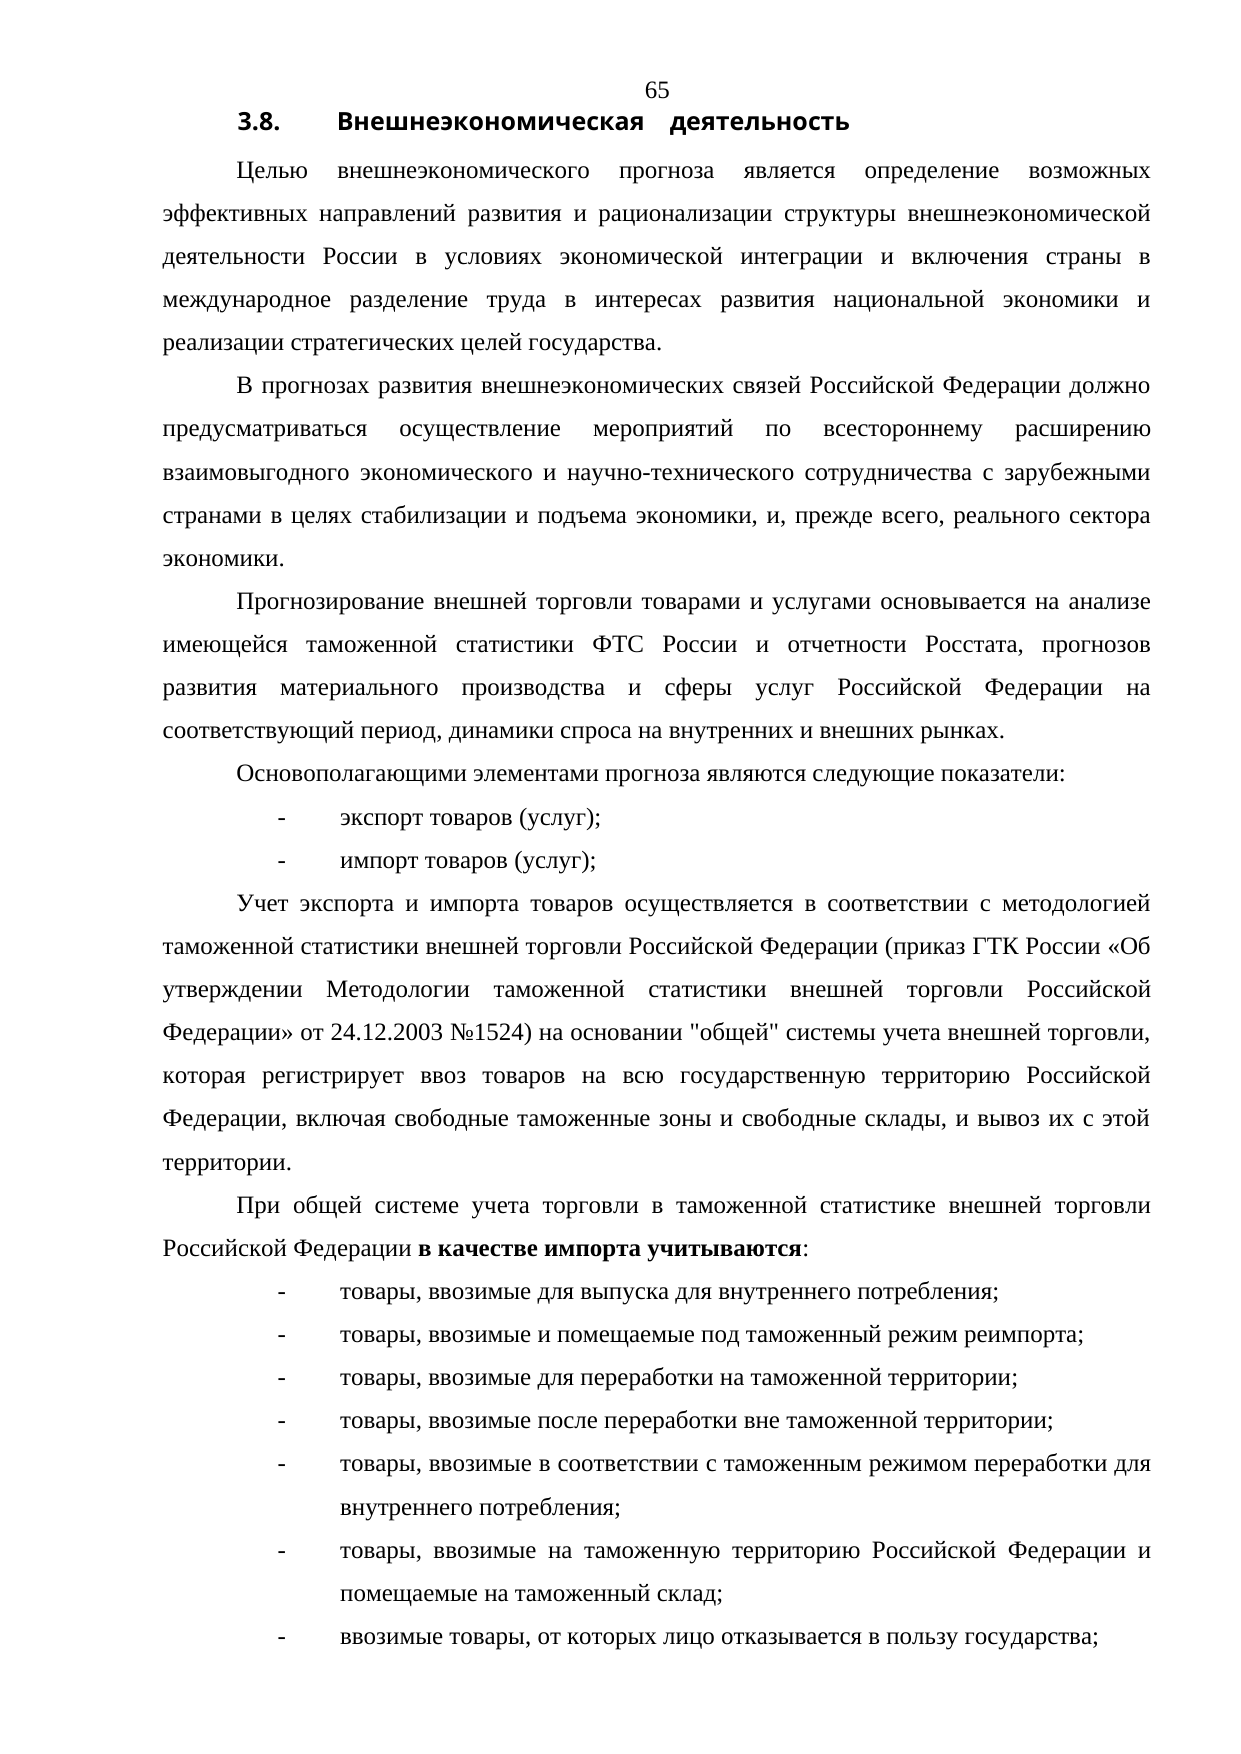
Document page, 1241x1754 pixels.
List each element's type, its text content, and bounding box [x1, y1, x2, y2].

text Учет экспорта и импорта товаров осуществляется в соответствии с методологией таможенной статистики внешней торговли Российской Федерации (приказ ГТК России «Об утверждении Методологии таможенной статистики внешней торговли Российской Федерации» от 24.12.2003 №1524) на основании "общей" системы учета внешней торговли, которая регистрирует ввоз товаров на всю государственную территорию Российской Федерации, включая свободные таможенные зоны и свободные склады, и вывоз их с этой территории. [162, 888, 1152, 1175]
list товары, ввозимые на таможенную территорию Российской Федерации и помещаемые на таможенный склад; [277, 1535, 1152, 1607]
text Основополагающими элементами прогноза являются следующие показатели: [162, 758, 1152, 787]
list экспорт товаров (услуг); [277, 802, 1152, 830]
list товары, ввозимые для выпуска для внутреннего потребления; [277, 1276, 1152, 1305]
text В прогнозах развития внешнеэкономических связей Российской Федерации должно предусматриваться осуществление мероприятий по всестороннему расширению взаимовыгодного экономического и научно-технического сотрудничества с зарубежными странами в целях стабилизации и подъема экономики, и, прежде всего, реального сектора экономики. [162, 370, 1152, 572]
subtitle 3.8. Внешнеэкономическая деятельность [165, 104, 1152, 138]
text При общей системе учета торговли в таможенной статистике внешней торговли Российской Федерации в качестве импорта учитываются: [162, 1190, 1152, 1262]
text Целью внешнеэкономического прогноза является определение возможных эффективных направлений развития и рационализации структуры внешнеэкономической деятельности России в условиях экономической интеграции и включения страны в международное разделение труда в интересах развития национальной экономики и реализации стратегических целей государства. [162, 155, 1152, 356]
list товары, ввозимые и помещаемые под таможенный режим реимпорта; [277, 1319, 1152, 1348]
list ввозимые товары, от которых лицо отказывается в пользу государства; [277, 1621, 1152, 1650]
list товары, ввозимые после переработки вне таможенной территории; [277, 1405, 1152, 1434]
list импорт товаров (услуг); [277, 845, 1152, 873]
list товары, ввозимые в соответствии с таможенным режимом переработки для внутреннего потребления; [277, 1448, 1152, 1520]
list товары, ввозимые для переработки на таможенной территории; [277, 1362, 1152, 1391]
text Прогнозирование внешней торговли товарами и услугами основывается на анализе имеющейся таможенной статистики ФТС России и отчетности Росстата, прогнозов развития материального производства и сферы услуг Российской Федерации на соответствующий период, динамики спроса на внутренних и внешних рынках. [162, 586, 1152, 744]
